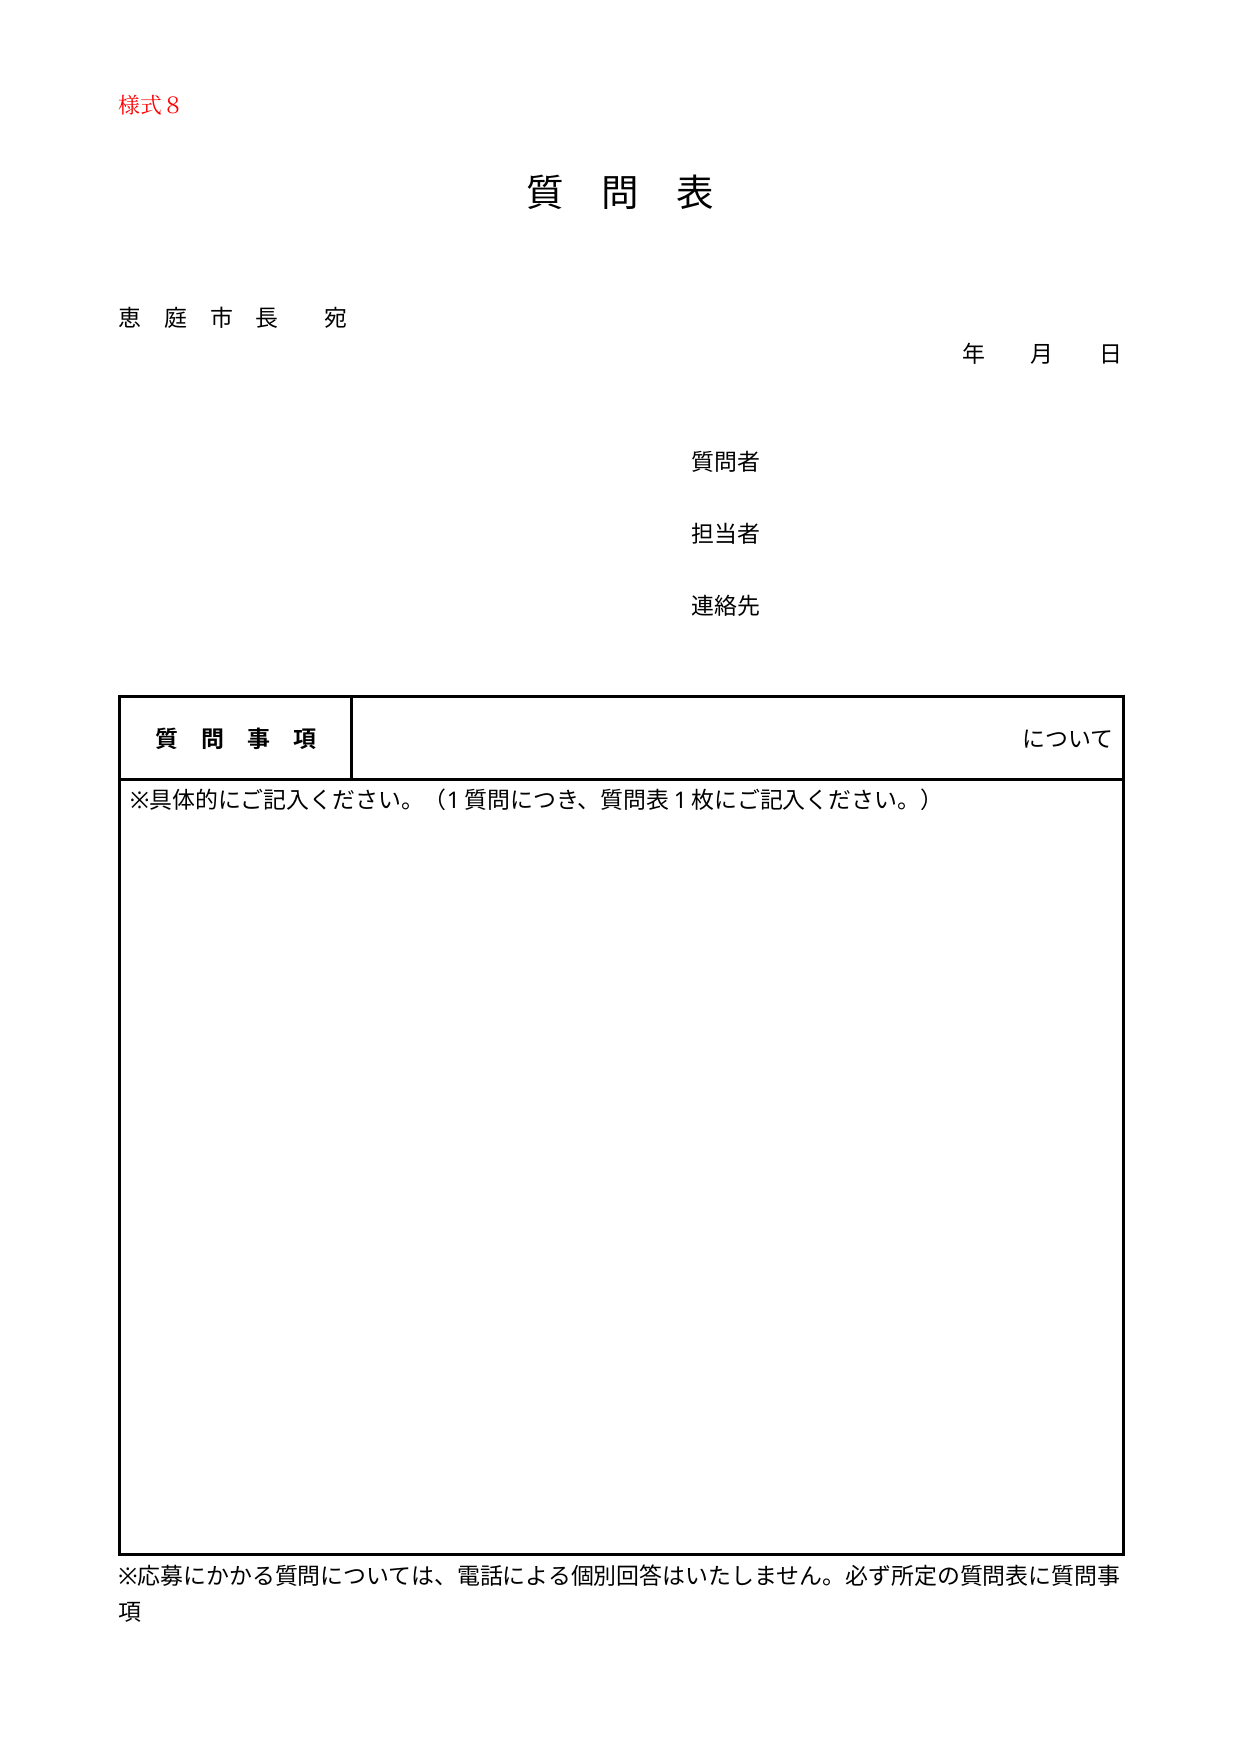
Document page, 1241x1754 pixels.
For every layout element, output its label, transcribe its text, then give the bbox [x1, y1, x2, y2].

text 連絡先 [118, 586, 1122, 622]
text 質 問 表 [118, 154, 1122, 226]
table_cell ※具体的にご記入ください。（1質問につき、質問表1枚にご記入ください。） [121, 781, 1122, 1553]
text 恵 庭 市 長 宛 [118, 298, 1122, 334]
table_header 質 問 事 項 [121, 698, 350, 777]
text 質問者 [118, 442, 1122, 478]
text ※応募にかかる質問については、電話による個別回答はいたしません。必ず所定の質問表に質問事項 [118, 1556, 1122, 1628]
table_header について [353, 698, 1122, 777]
text 年 月 日 [118, 334, 1122, 370]
text 担当者 [118, 514, 1122, 550]
